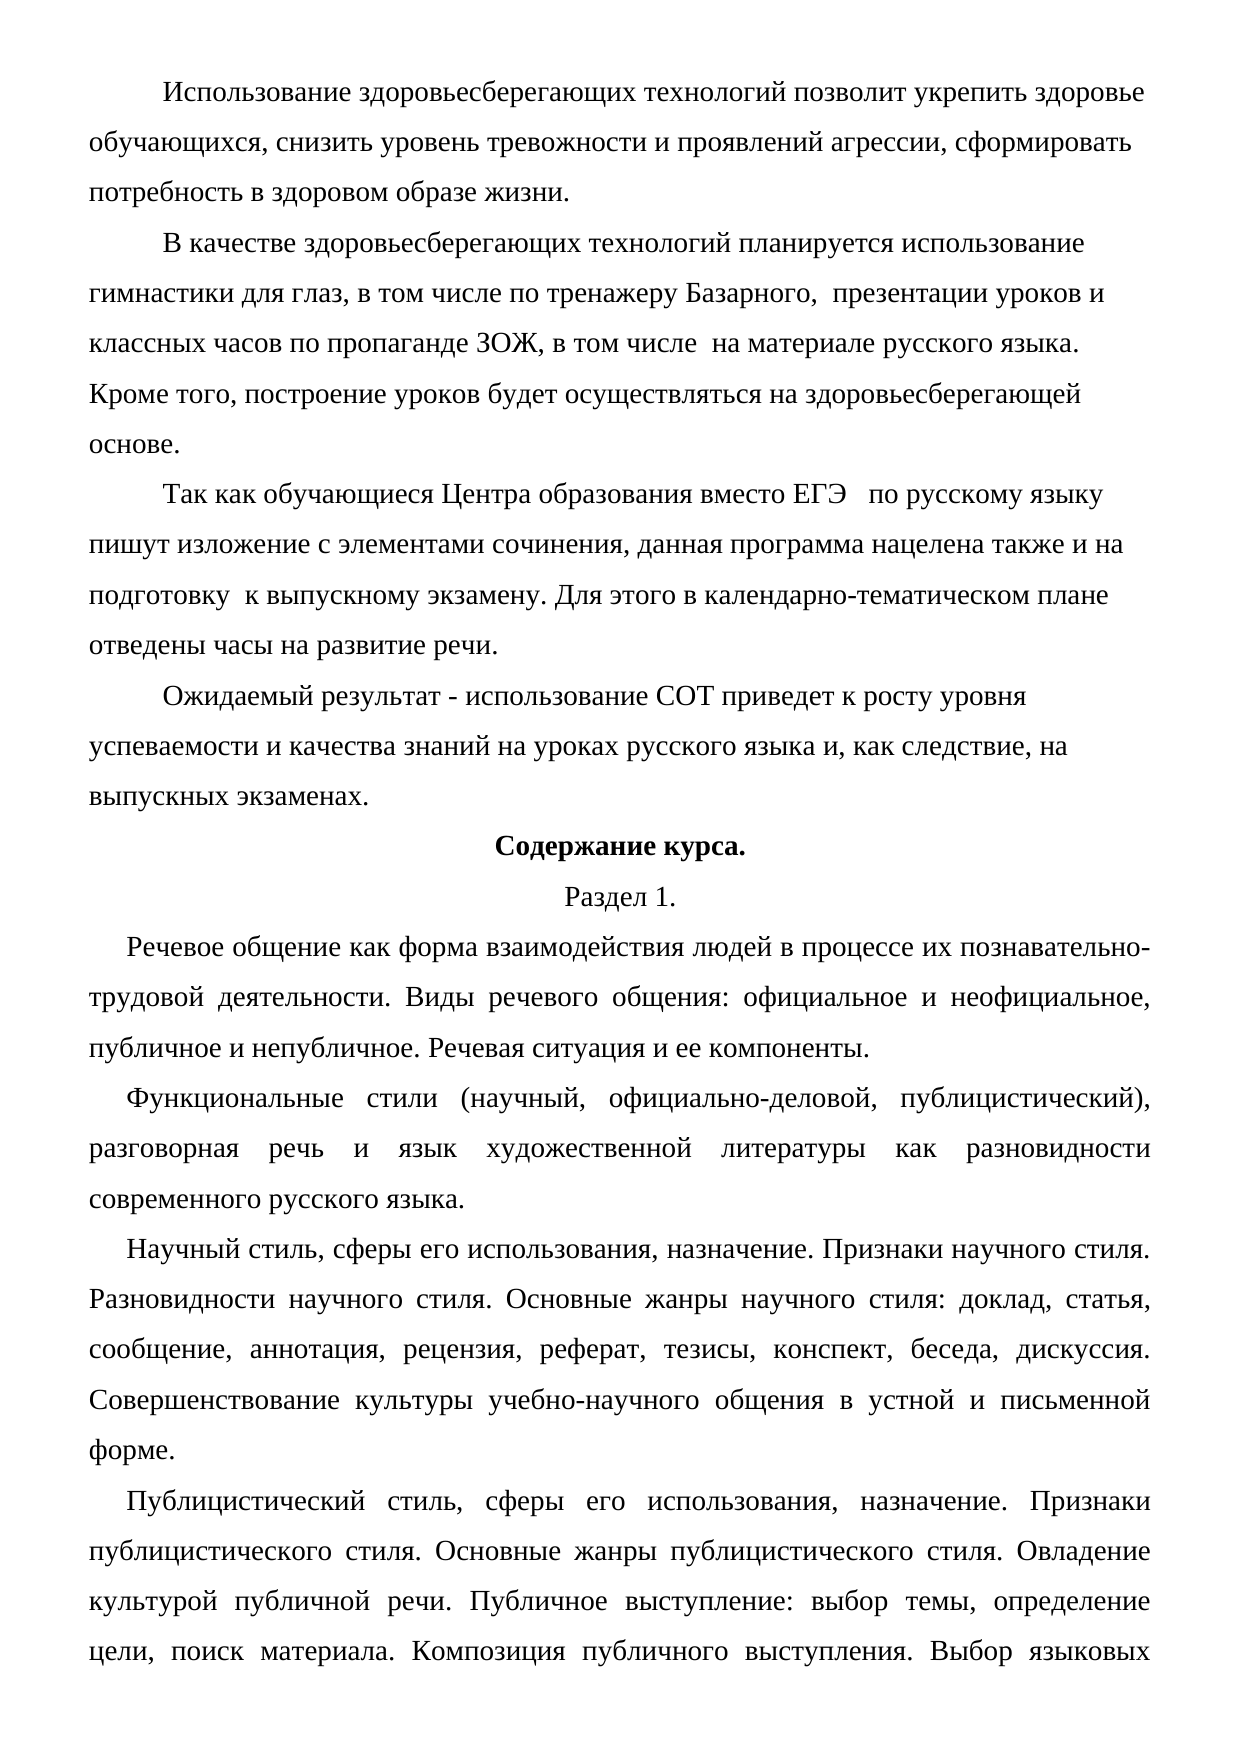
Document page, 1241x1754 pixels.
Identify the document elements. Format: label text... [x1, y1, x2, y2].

text Содержание курса. [89, 828, 1152, 862]
text Ожидаемый результат - использование СОТ приведет к росту уровня успеваемости и качества знаний на уроках русского языка и, как следствие, на выпускных экзаменах. [89, 678, 1152, 812]
text Так как обучающиеся Центра образования вместо ЕГЭ по русскому языку пишут изложение с элементами сочинения, данная программа нацелена также и на подготовку к выпускному экзамену. Для этого в календарно-тематическом плане отведены часы на развитие речи. [89, 476, 1152, 661]
text Научный стиль, сферы его использования, назначение. Признаки научного стиля. Разновидности научного стиля. Основные жанры научного стиля: доклад, статья, сообщение, аннотация, рецензия, реферат, тезисы, конспект, беседа, дискуссия. Совершенствование культуры учебно-научного общения в устной и письменной форме. [89, 1231, 1152, 1466]
text Функциональные стили (научный, официально-деловой, публицистический), разговорная речь и язык художественной литературы как разновидности современного русского языка. [89, 1080, 1152, 1214]
text В качестве здоровьесберегающих технологий планируется использование гимнастики для глаз, в том числе по тренажеру Базарного, презентации уроков и классных часов по пропаганде ЗОЖ, в том числе на материале русского языка. Кроме того, построение уроков будет осуществляться на здоровьесберегающей основе. [89, 225, 1152, 459]
text Раздел 1. [89, 879, 1152, 912]
text Использование здоровьесберегающих технологий позволит укрепить здоровье обучающихся, снизить уровень тревожности и проявлений агрессии, сформировать потребность в здоровом образе жизни. [89, 74, 1152, 208]
text Речевое общение как форма взаимодействия людей в процессе их познавательно-трудовой деятельности. Виды речевого общения: официальное и неофициальное, публичное и непубличное. Речевая ситуация и ее компоненты. [89, 929, 1152, 1063]
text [89, 1483, 1152, 1667]
